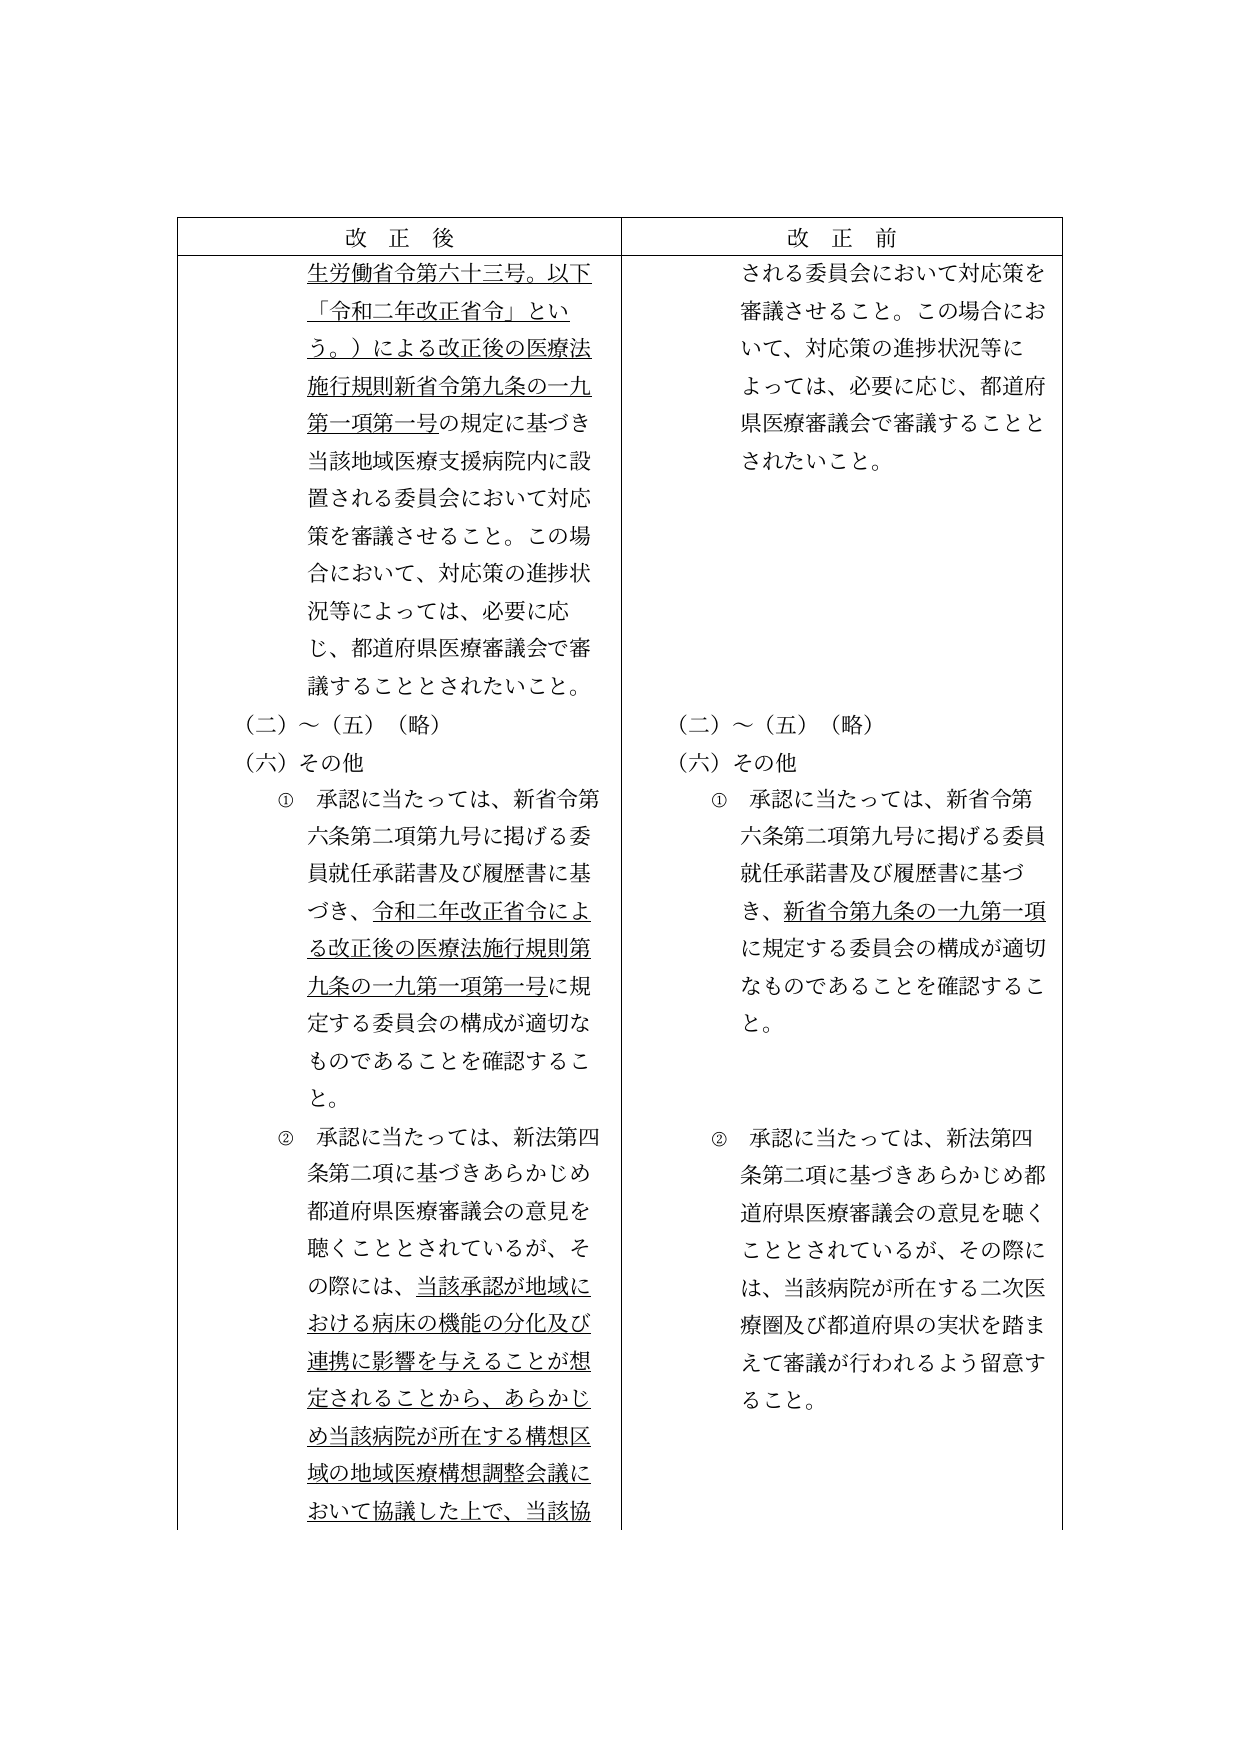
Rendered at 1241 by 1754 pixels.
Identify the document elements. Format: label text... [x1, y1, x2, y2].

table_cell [178, 256, 621, 1530]
table_header 改 正 前 [622, 218, 1062, 255]
table_header 改 正 後 [178, 218, 621, 255]
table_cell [622, 256, 1062, 1530]
